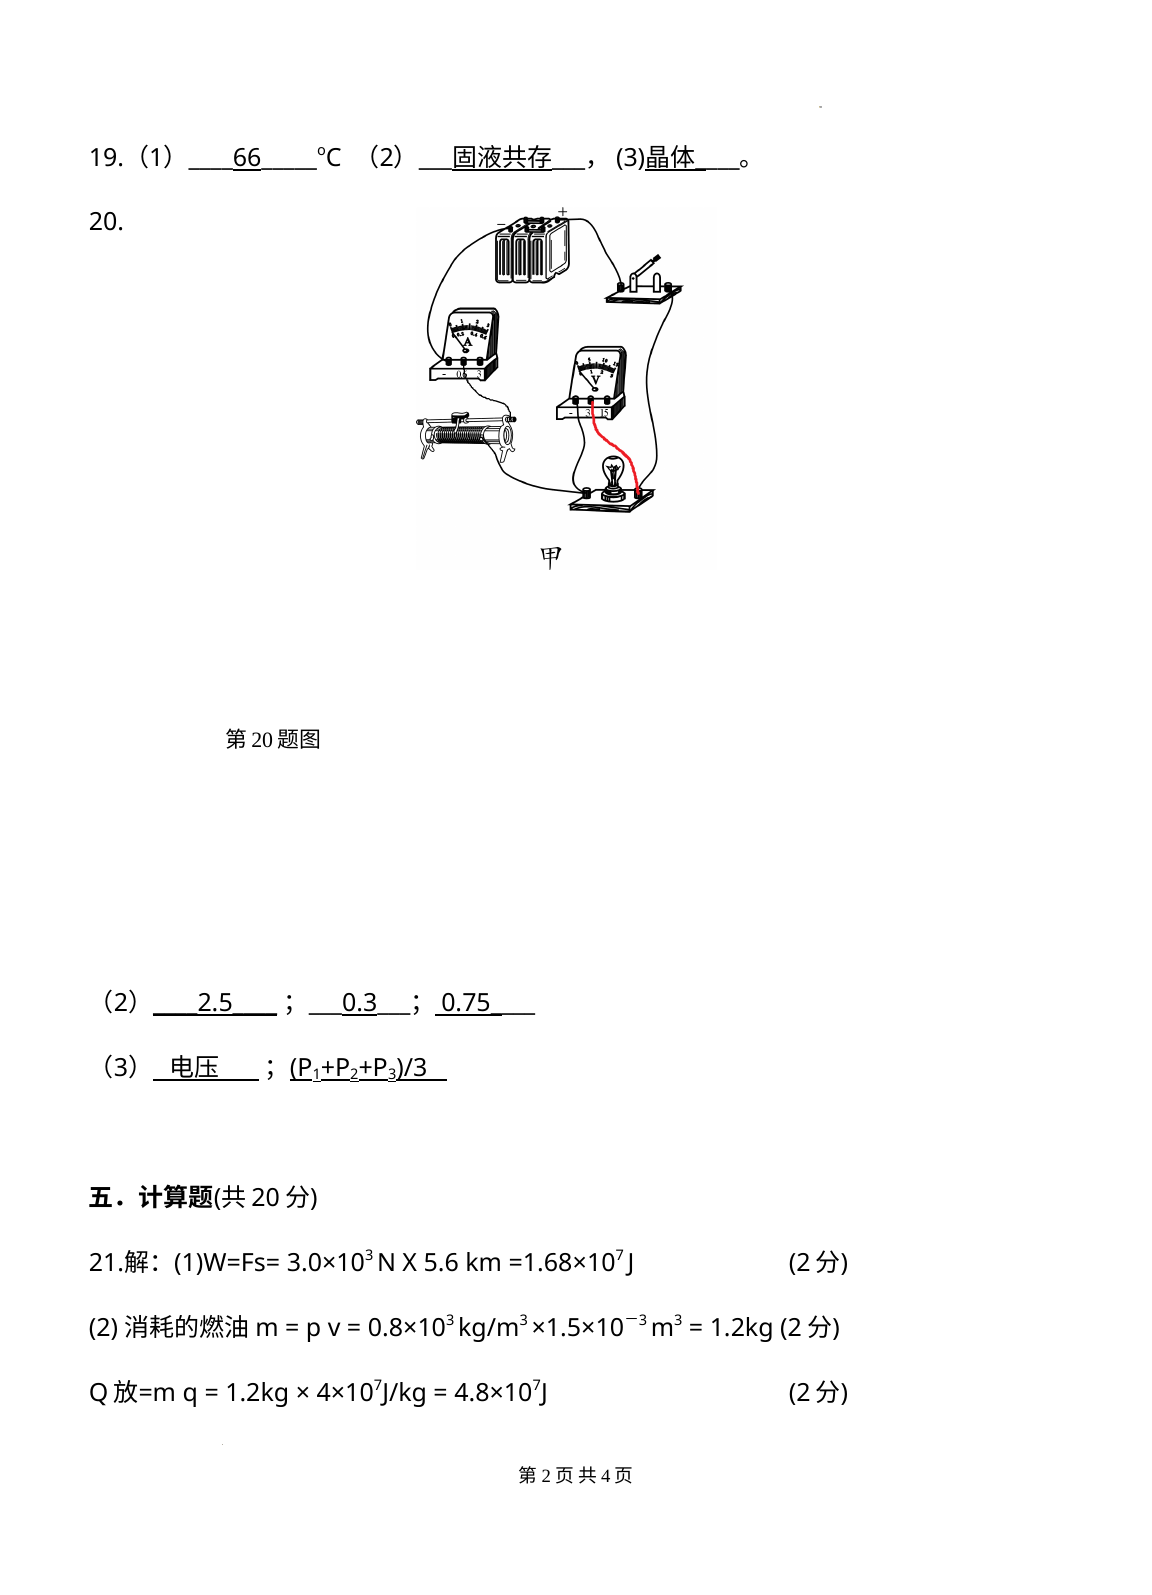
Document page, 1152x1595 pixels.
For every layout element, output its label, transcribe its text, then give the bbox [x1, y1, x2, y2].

text 20. [89, 188, 1063, 253]
text （3） 电压 ；(P1+P2+P3)/3 [89, 1033, 1063, 1098]
text Q放=m q = 1.2kg × 4×107J/kg = 4.8×107J (2分) [89, 1358, 1063, 1423]
text (2) 消耗的燃油 m = p v = 0.8×103 kg/m3 ×1.5×10－3 m3 = 1.2kg (2分) [89, 1293, 1063, 1358]
text 五．计算题(共20分) [89, 1163, 1063, 1228]
text （2）____2.5____ ；___0.3___； 0.75____ [89, 968, 1063, 1033]
text 21.解：(1)W=Fs= 3.0×103 N X 5.6 km =1.68×107 J (2分) [89, 1228, 1063, 1293]
picture [416, 253, 717, 570]
text 19.（1）____66_____oC （2）___固液共存___， (3)晶体____。 [89, 123, 1063, 188]
